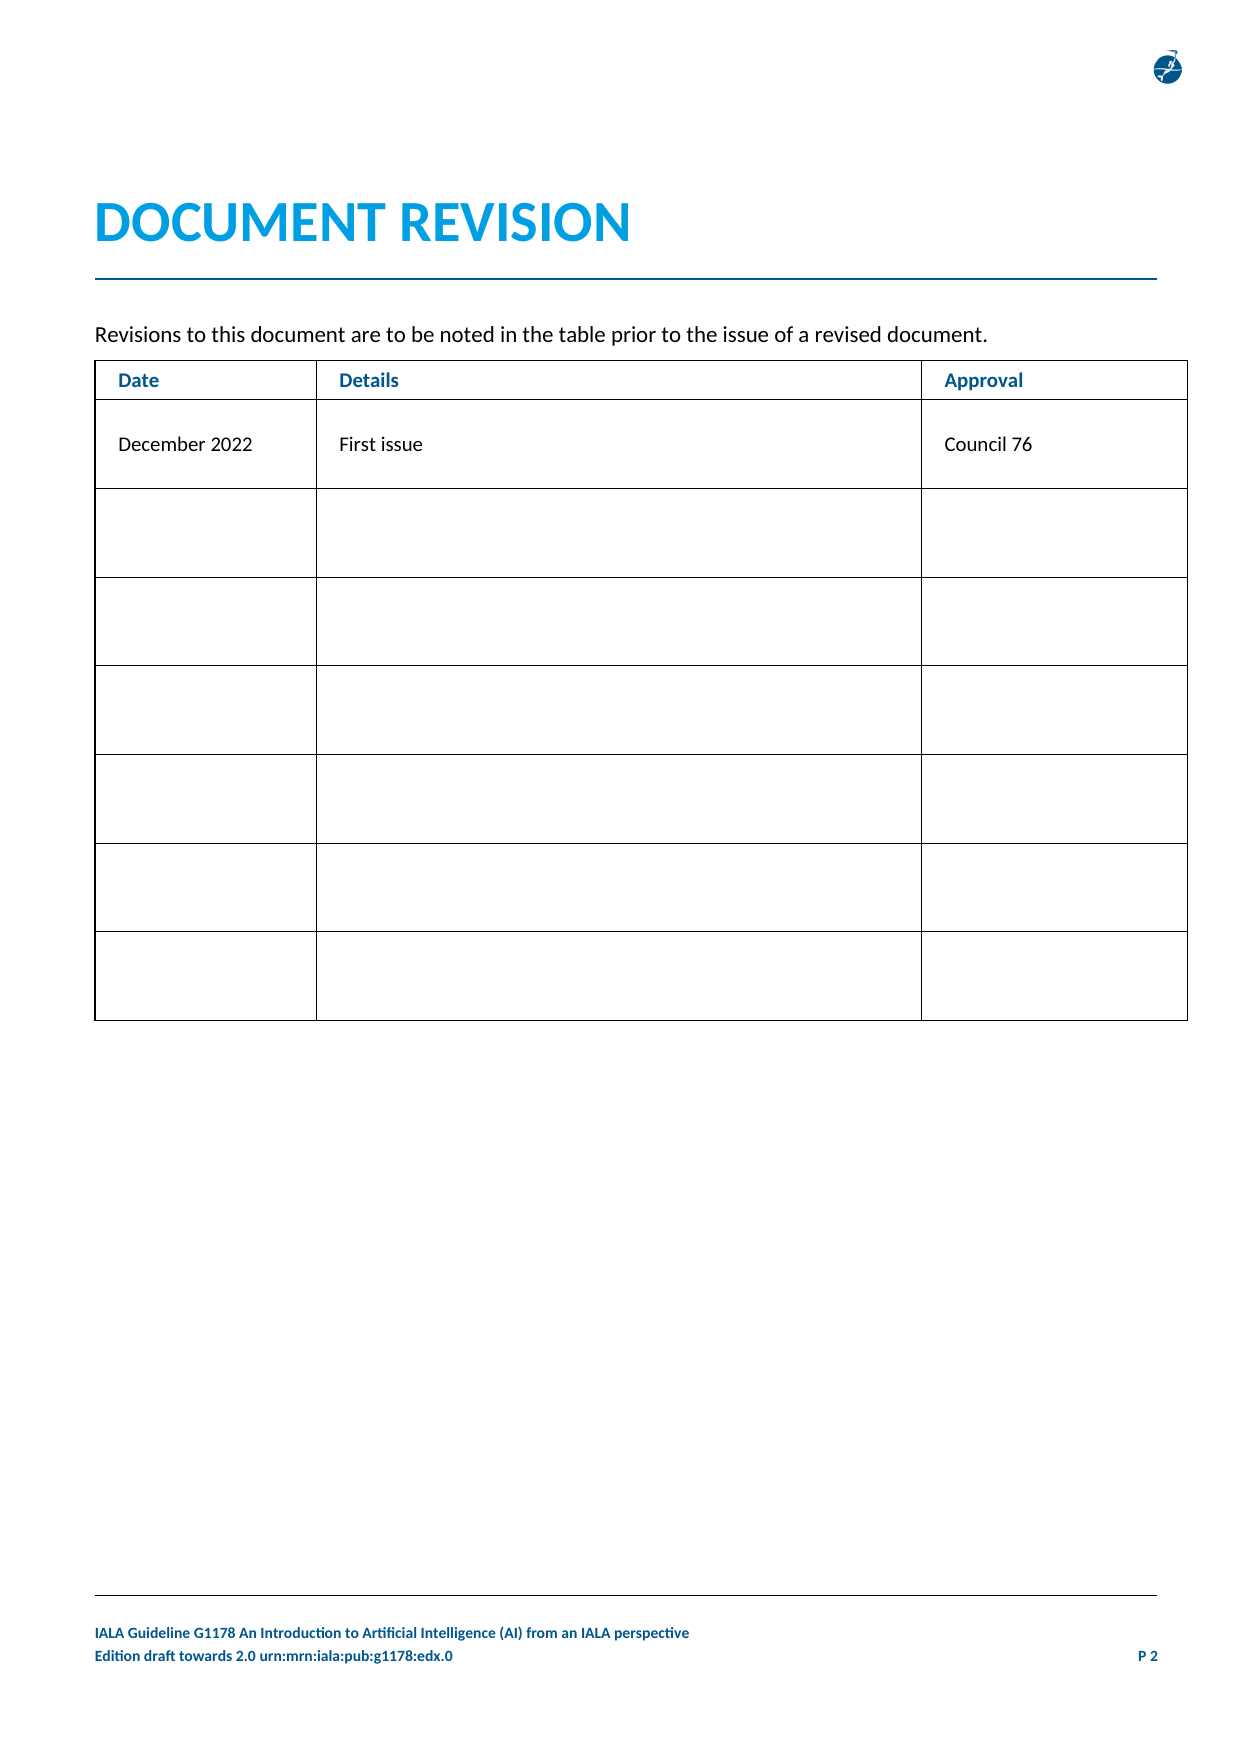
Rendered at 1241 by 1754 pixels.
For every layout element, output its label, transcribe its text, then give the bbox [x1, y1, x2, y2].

table_cell [96, 755, 316, 843]
text Revisions to this document are to be noted in the table prior to the issue of a revised document. [94, 320, 1157, 348]
table_cell [922, 844, 1187, 931]
table_cell [317, 844, 921, 931]
table_cell [317, 932, 921, 1020]
table_cell [96, 932, 316, 1020]
table_cell [96, 666, 316, 754]
table_cell [96, 578, 316, 665]
table_cell [317, 666, 921, 754]
table_header Date [96, 361, 316, 399]
table_cell [96, 489, 316, 577]
table_cell December 2022 [96, 400, 316, 488]
table_cell [96, 844, 316, 931]
table_cell [922, 489, 1187, 577]
table_cell [317, 489, 921, 577]
table_header Details [317, 361, 921, 399]
table_cell First issue [317, 400, 921, 488]
table_cell [922, 578, 1187, 665]
table_cell [922, 666, 1187, 754]
table_cell [317, 755, 921, 843]
table_header Approval [922, 361, 1187, 399]
table_cell [317, 578, 921, 665]
table_cell [922, 755, 1187, 843]
table_cell [922, 932, 1187, 1020]
picture [1122, 0, 1241, 119]
table_cell Council 76 [922, 400, 1187, 488]
